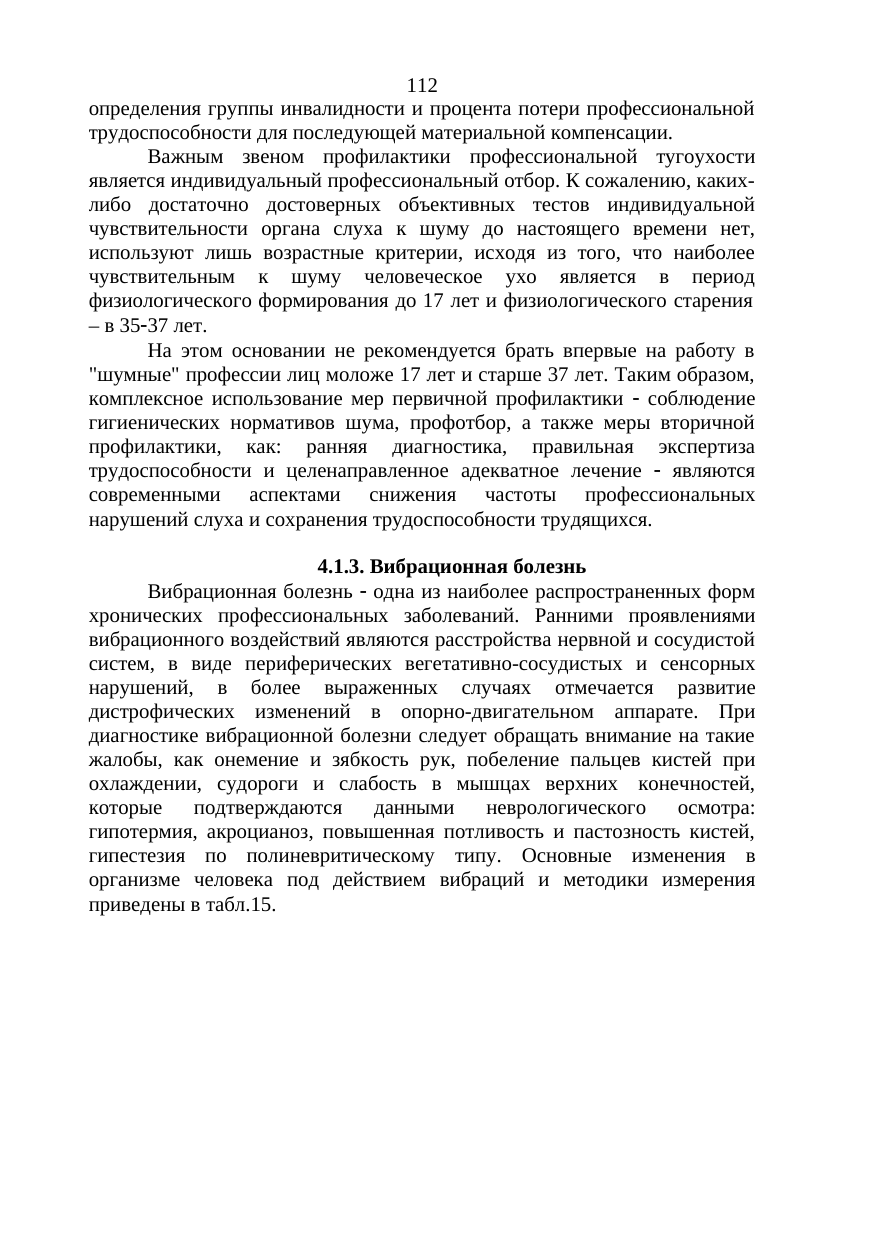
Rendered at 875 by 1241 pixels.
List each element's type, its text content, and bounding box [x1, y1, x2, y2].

text На этом основании не рекомендуется брать впервые на работу в "шумные" профессии лиц моложе 17 лет и старше 37 лет. Таким образом, комплексное использование мер первичной профилактики  соблюдение гигиенических нормативов шума, профотбор, а также меры вторичной профилактики, как: ранняя диагностика, правильная экспертиза трудоспособности и целенаправленное адекватное лечение  являются современными аспектами снижения частоты профессиональных нарушений слуха и сохранения трудоспособности трудящихся. [88, 338, 755, 531]
text определения группы инвалидности и процента потери профессиональной трудоспособности для последующей материальной компенсации. [88, 96, 755, 144]
text Вибрационная болезнь  одна из наиболее распространенных форм хронических профессиональных заболеваний. Ранними проявлениями вибрационного воздействий являются расстройства нервной и сосудистой систем, в виде периферических вегетативно-сосудистых и сенсорных нарушений, в более выраженных случаях отмечается развитие дистрофических изменений в опорно-двигательном аппарате. При диагностике вибрационной болезни следует обращать внимание на такие жалобы, как онемение и зябкость рук, побеление пальцев кистей при охлаждении, судороги и слабость в мышцах верхних конечностей, которые подтверждаются данными неврологического осмотра: гипотермия, акроцианоз, повышенная потливость и пастозность кистей, гипестезия по полиневритическому типу. Основные изменения в организме человека под действием вибраций и методики измерения приведены в табл.15. [88, 579, 756, 916]
text Важным звеном профилактики профессиональной тугоухости является индивидуальный профессиональный отбор. К сожалению, каких- либо достаточно достоверных объективных тестов индивидуальной чувствительности органа слуха к шуму до настоящего времени нет, используют лишь возрастные критерии, исходя из того, что наиболее чувствительным к шуму человеческое ухо является в период физиологического формирования до 17 лет и физиологического старения [88, 144, 755, 312]
text – в 3537 лет. [88, 313, 845, 338]
list Вибрационная болезнь [317, 554, 845, 578]
